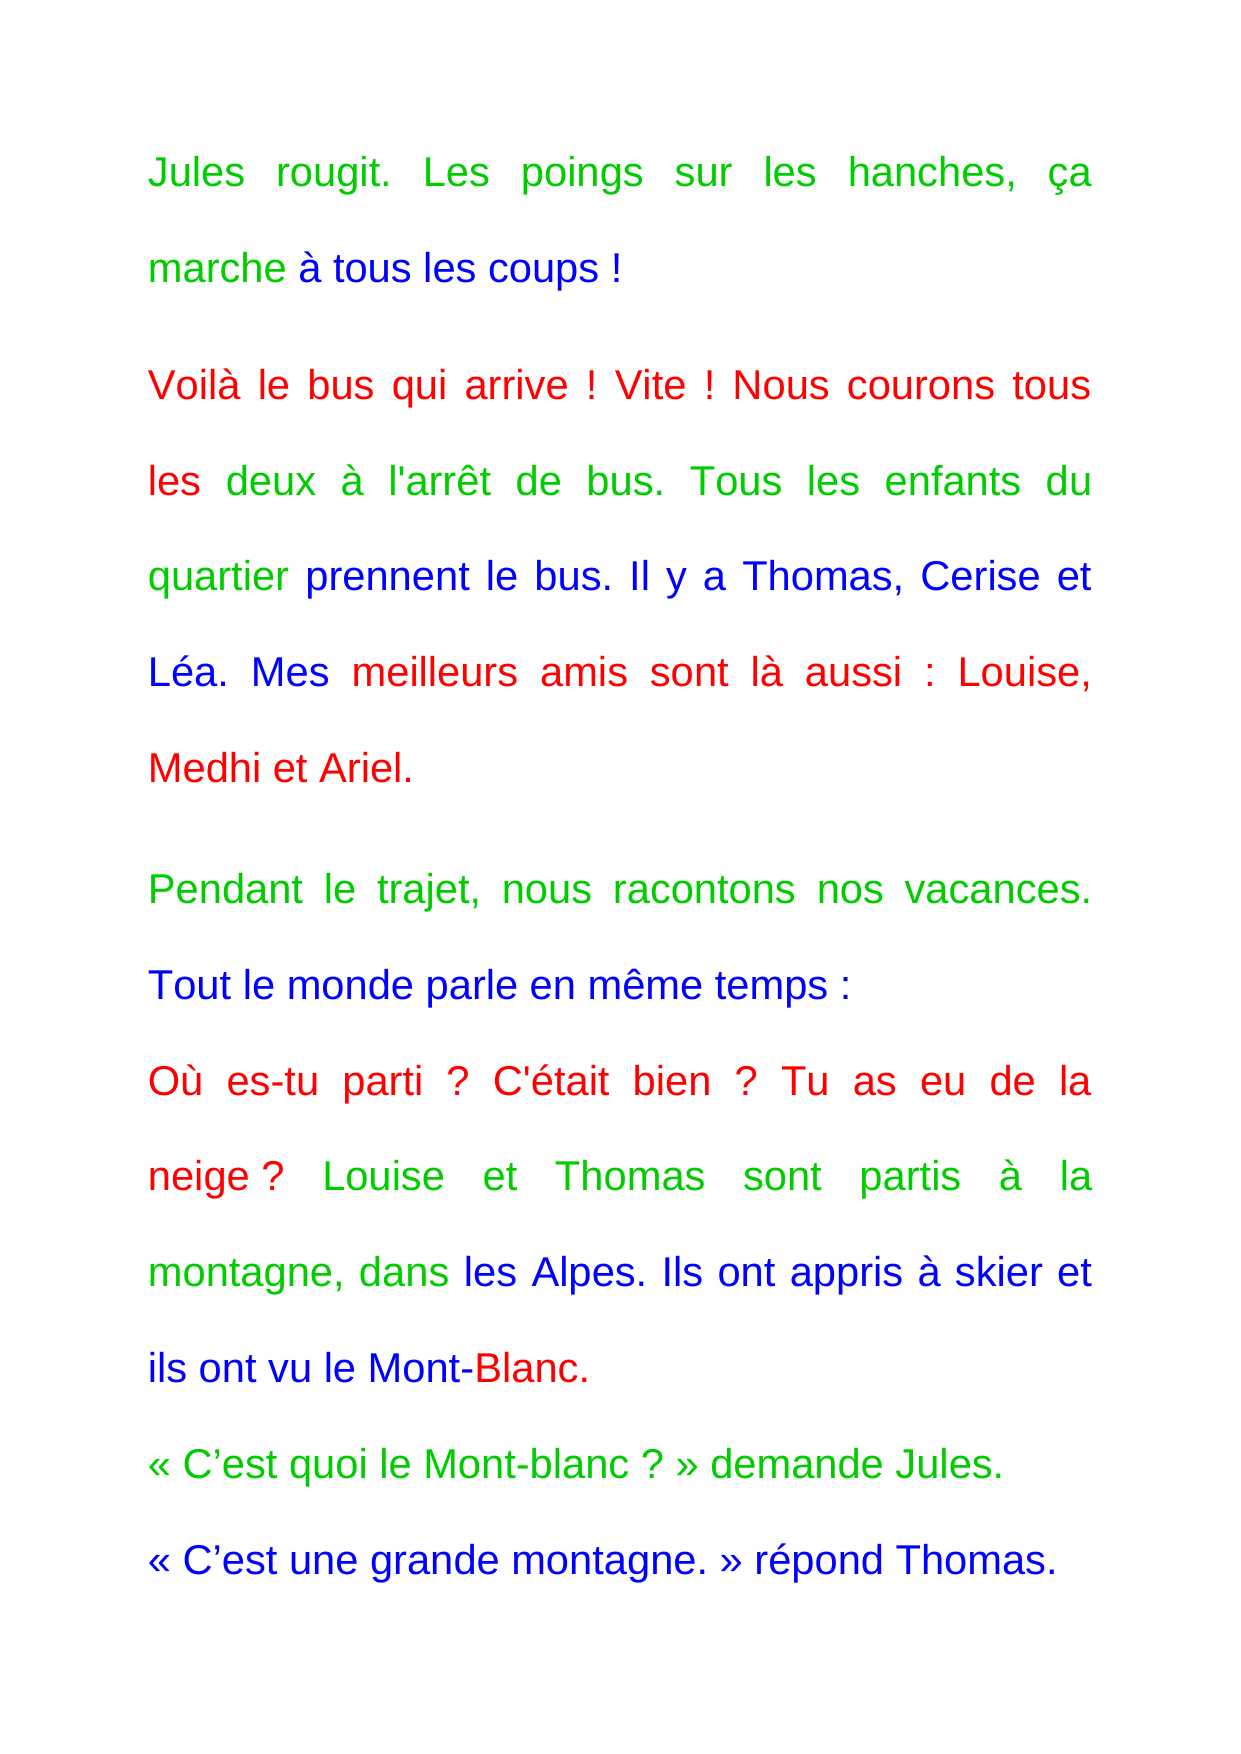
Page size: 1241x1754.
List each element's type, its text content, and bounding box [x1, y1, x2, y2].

text « C’est une grande montagne. » répond Thomas. [148, 1535, 1093, 1583]
text Jules rougit. Les poings sur les hanches, ça marche à tous les coups ! [148, 148, 1093, 291]
text Voilà le bus qui arrive ! Vite ! Nous courons tous les deux à l'arrêt de bus. Tous les enfants du quartier prennent le bus. Il y a Thomas, Cerise et Léa. Mes meilleurs amis sont là aussi : Louise, Medhi et Ariel. [148, 360, 1093, 791]
text Pendant le trajet, nous racontons nos vacances. Tout le monde parle en même temps : [148, 864, 1093, 1008]
text Où es-tu parti ? C'était bien ? Tu as eu de la neige ? Louise et Thomas sont partis à la montagne, dans les Alpes. Ils ont appris à skier et ils ont vu le Mont-Blanc. [148, 1056, 1093, 1391]
text « C’est quoi le Mont-blanc ? » demande Jules. [148, 1439, 1093, 1487]
